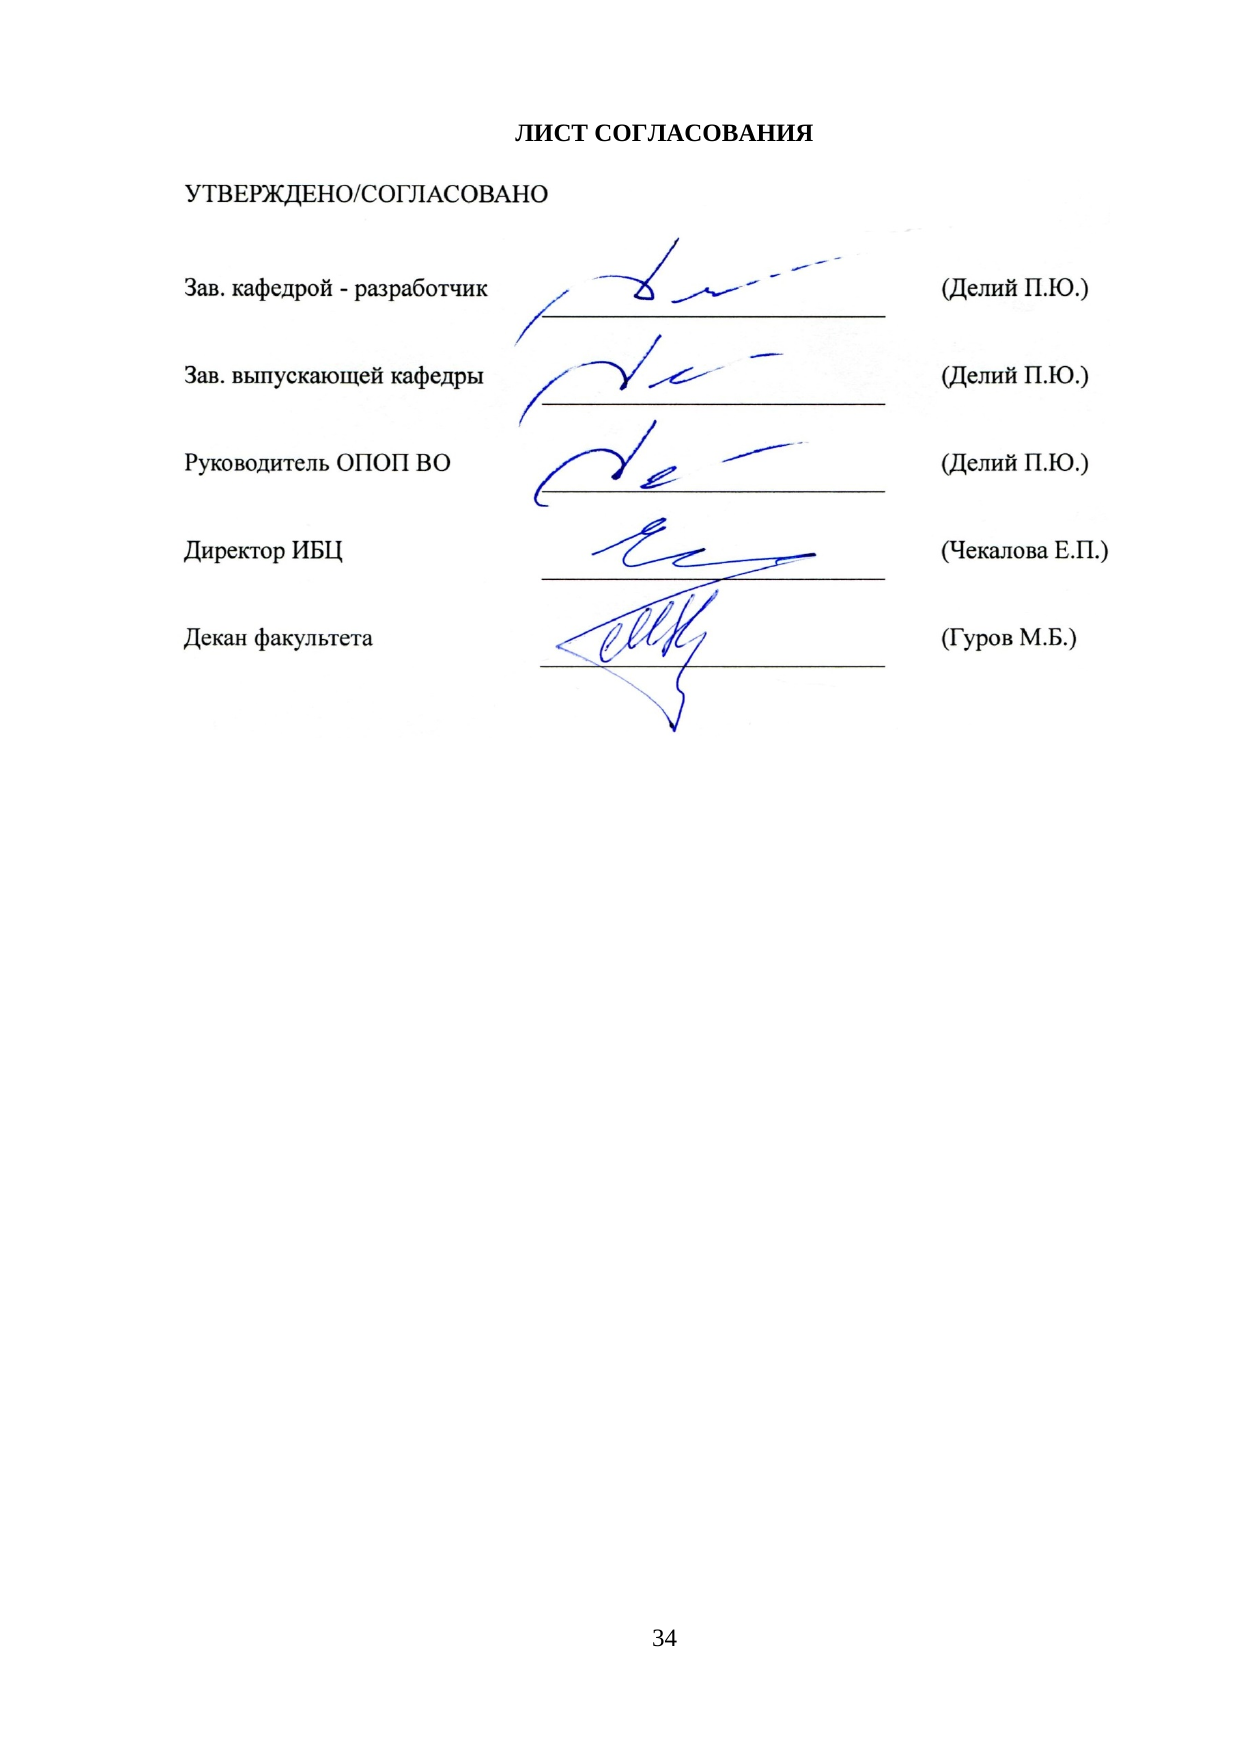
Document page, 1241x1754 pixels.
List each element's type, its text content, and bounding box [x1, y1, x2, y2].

picture [177, 177, 1111, 738]
subtitle ЛИСТ СОГЛАСОВАНИЯ [177, 118, 1152, 147]
